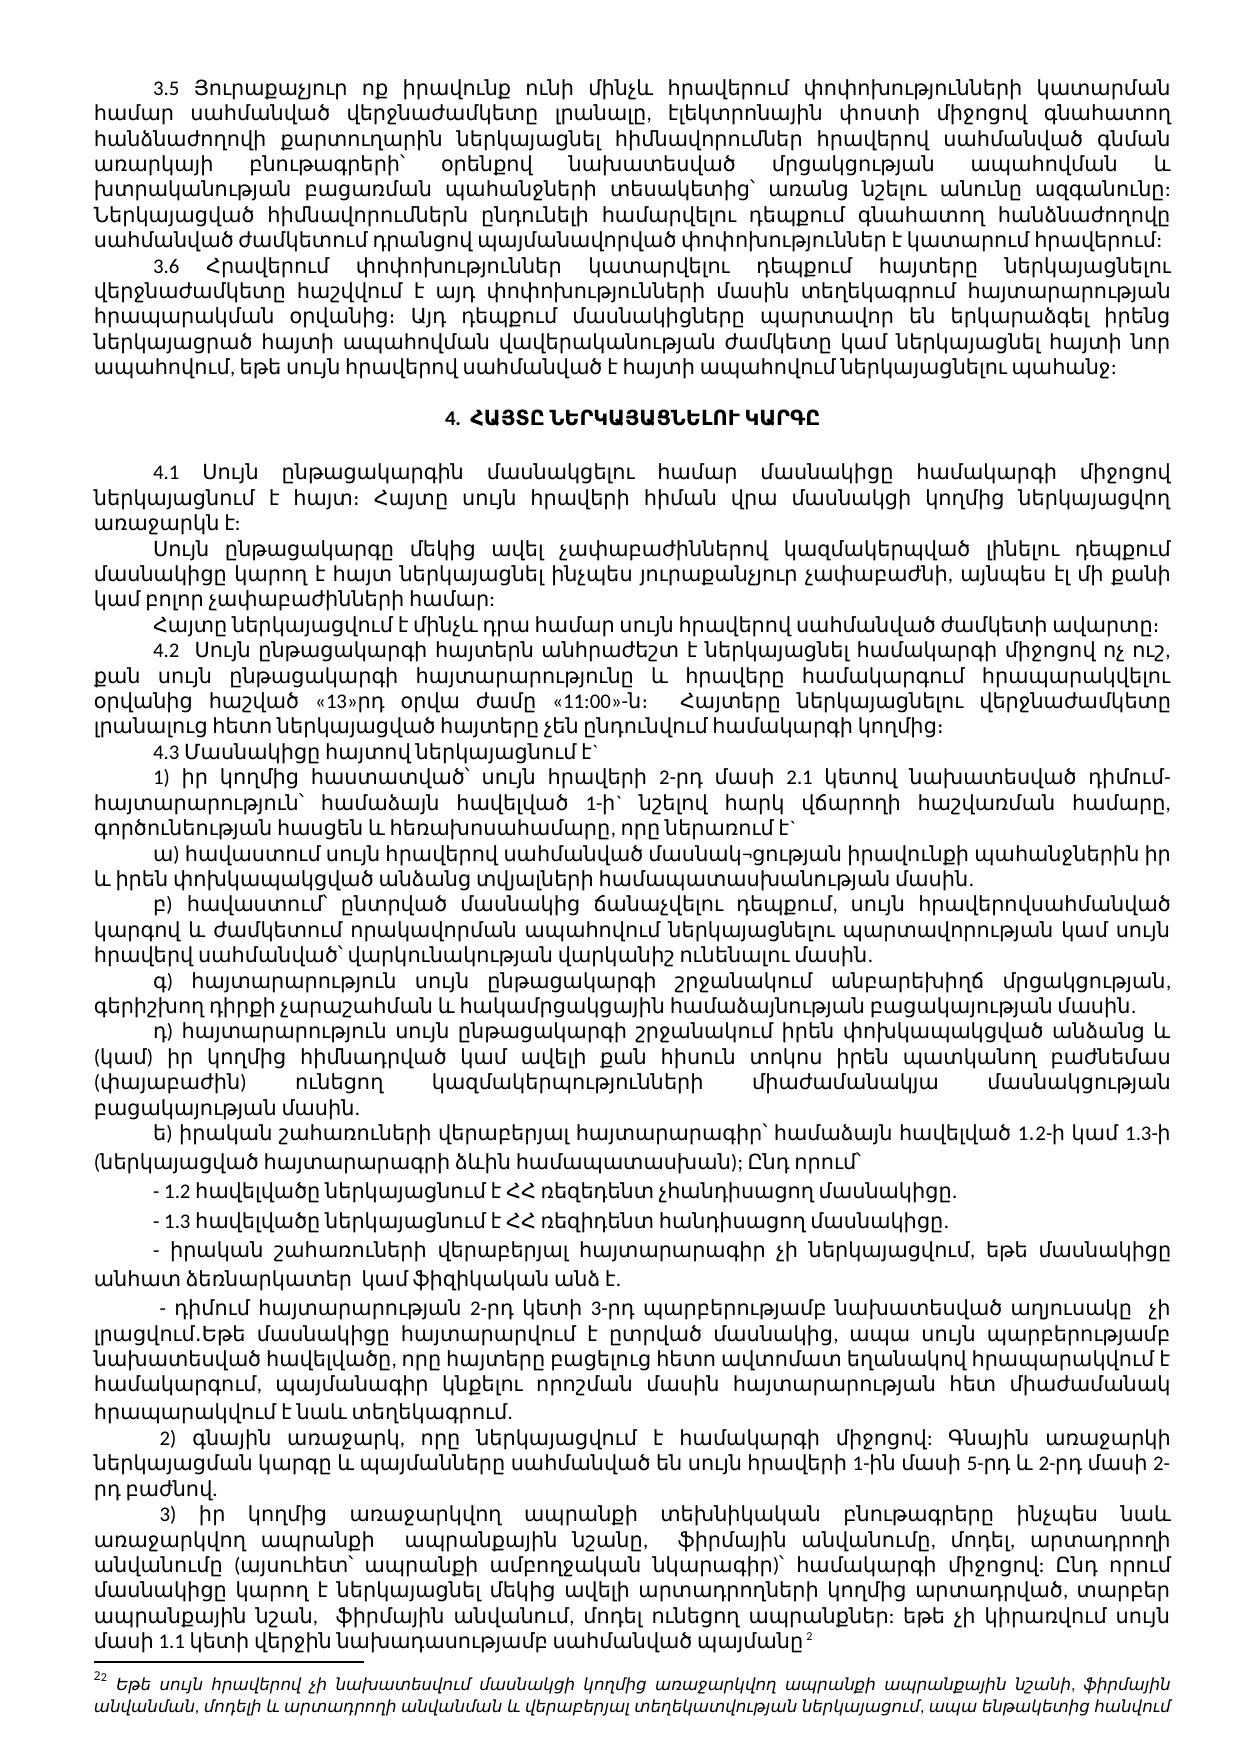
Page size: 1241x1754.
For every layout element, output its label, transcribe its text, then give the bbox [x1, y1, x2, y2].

text 1) իր կողմից հաստատված՝ սույն հրավերի 2-րդ մասի 2.1 կետով նախատեսված դիմում-հայտարարություն՝ համաձայն հավելված 1-ի` նշելով հարկ վճարողի հաշվառման համարը, գործունեության հասցեն և հեռախոսահամարը, որը ներառում է` [94, 764, 1171, 841]
text - 1.2 հավելվածը ներկայացնում է ՀՀ ռեզեդենտ չհանդիսացող մասնակիցը. [94, 1179, 1171, 1204]
text 3.5 Յուրաքաչյուր ոք իրավունք ունի մինչև հրավերում փոփոխությունների կատարման համար սահմանված վերջնաժամկետը լրանալը, էլեկտրոնային փոստի միջոցով գնահատող հանձնաժողովի քարտուղարին ներկայացնել հիմնավորումներ հրավերով սահմանված գնման առարկայի բնութագրերի՝ օրենքով նախատեսված մրցակցության ապահովման և խտրականության բացառման պահանջների տեսակետից՝ առանց նշելու անունը ազգանունը: Ներկայացված հիմնավորումներն ընդունելի համարվելու դեպքում գնահատող հանձնաժողովը սահմանված ժամկետում դրանցով պայմանավորված փոփոխություններ է կատարում հրավերում: [94, 75, 1171, 253]
text Հայտը ներկայացվում է մինչև դրա համար սույն հրավերով սահմանված ժամկետի ավարտը։ [94, 612, 1171, 637]
text Սույն ընթացակարգը մեկից ավել չափաբաժիններով կազմակերպված լինելու դեպքում մասնակիցը կարող է հայտ ներկայացնել ինչպես յուրաքանչյուր չափաբաժնի, այնպես էլ մի քանի կամ բոլոր չափաբաժինների համար: [94, 536, 1171, 612]
text 4.1 Սույն ընթացակարգին մասնակցելու համար մասնակիցը համակարգի միջոցով ներկայացնում է հայտ։ Հայտը սույն հրավերի հիման վրա մասնակցի կողմից ներկայացվող առաջարկն է: [94, 459, 1171, 536]
text դ) հայտարարություն սույն ընթացակարգի շրջանակում իրեն փոխկապակցված անձանց և (կամ) իր կողմից հիմնադրված կամ ավելի քան հիսուն տոկոս իրեն պատկանող բաժնեմաս (փայաբաժին) ունեցող կազմակերպությունների միաժամանակյա մասնակցության բացակայության մասին. [94, 1019, 1171, 1120]
text գ) հայտարարություն սույն ընթացակարգի շրջանակում անբարեխիղճ մրցակցության, գերիշխող դիրքի չարաշահման և հակամրցակցային համաձայնության բացակայության մասին. [94, 968, 1171, 1019]
text ե) իրական շահառուների վերաբերյալ հայտարարագիր՝ համաձայն հավելված 1․2-ի կամ 1.3-ի (ներկայացված հայտարարագրի ձևին համապատասխան); Ընդ որում՝ [94, 1120, 1171, 1175]
text 4.3 Մասնակիցը հայտով ներկայացնում է` [94, 739, 1171, 764]
text ա) հավաստում սույն հրավերով սահմանված մասնակ¬ցության իրավունքի պահանջներին իր և իրեն փոխկապակցված անձանց տվյալների համապատասխանության մասին. [94, 841, 1171, 892]
text 4. ՀԱՅՏԸ ՆԵՐԿԱՅԱՑՆԵԼՈՒ ԿԱՐԳԸ [94, 405, 1171, 431]
text բ) հավաստում՝ ընտրված մասնակից ճանաչվելու դեպքում, սույն հրավերովսահմանված կարգով և ժամկետում որակավորման ապահովում ներկայացնելու պարտավորության կամ սույն հրավերվ սահմանված՝ վարկունակության վարկանիշ ունենալու մասին. [94, 892, 1171, 968]
text - իրական շահառուների վերաբերյալ հայտարարագիր չի ներկայացվում, եթե մասնակիցը անհատ ձեռնարկատեր կամ ֆիզիկական անձ է. [94, 1237, 1171, 1292]
text - 1.3 հավելվածը ներկայացնում է ՀՀ ռեզիդենտ հանդիսացող մասնակիցը. [94, 1208, 1171, 1233]
text 2) գնային առաջարկ, որը ներկայացվում է համակարգի միջոցով: Գնային առաջարկի ներկայացման կարգը և պայմանները սահմանված են սույն հրավերի 1-ին մասի 5-րդ և 2-րդ մասի 2-րդ բաժնով. [94, 1425, 1171, 1501]
text 3) իր կողմից առաջարկվող ապրանքի տեխնիկական բնութագրերը ինչպես նաև առաջարկվող ապրանքի ապրանքային նշանը, ֆիրմային անվանումը, մոդել, արտադրողի անվանումը (այսուհետ՝ ապրանքի ամբողջական նկարագիր)՝ համակարգի միջոցով: Ընդ որում մասնակիցը կարող է ներկայացնել մեկից ավելի արտադրողների կողմից արտադրված, տարբեր ապրանքային նշան, ֆիրմային անվանում, մոդել ունեցող ապրանքներ: եթե չի կիրառվում սույն մասի 1.1 կետի վերջին նախադասությամբ սահմանված պայմանը 2 [94, 1501, 1171, 1654]
text - դիմում հայտարարության 2-րդ կետի 3-րդ պարբերությամբ նախատեսված աղյուսակը չի լրացվում․Եթե մասնակիցը հայտարարվում է ըտրված մասնակից, ապա սույն պարբերությամբ նախատեսված հավելվածը, որը հայտերը բացելուց հետո ավտոմատ եղանակով հրապարակվում է համակարգում, պայմանագիր կնքելու որոշման մասին հայտարարության հետ միաժամանակ հրապարակվում է նաև տեղեկագրում. [94, 1295, 1171, 1425]
text 3.6 Հրավերում փոփոխություններ կատարվելու դեպքում հայտերը ներկայացնելու վերջնաժամկետը հաշվվում է այդ փոփոխությունների մասին տեղեկագրում հայտարարության հրապարակման օրվանից։ Այդ դեպքում մասնակիցները պարտավոր են երկարաձգել իրենց ներկայացրած հայտի ապահովման վավերականության ժամկետը կամ ներկայացնել հայտի նոր ապահովում, եթե սույն հրավերով սահմանված է հայտի ապահովում ներկայացնելու պահանջ: [94, 253, 1171, 380]
text 4.2 Սույն ընթացակարգի հայտերն անհրաժեշտ է ներկայացնել համակարգի միջոցով ոչ ուշ, քան սույն ընթացակարգի հայտարարությունը և հրավերը համակարգում հրապարակվելու օրվանից հաշված «13»րդ օրվա ժամը «11:00»-ն։ Հայտերը ներկայացնելու վերջնաժամկետը լրանալուց հետո ներկայացված հայտերը չեն ընդունվում համակարգի կողմից։ [94, 637, 1171, 739]
